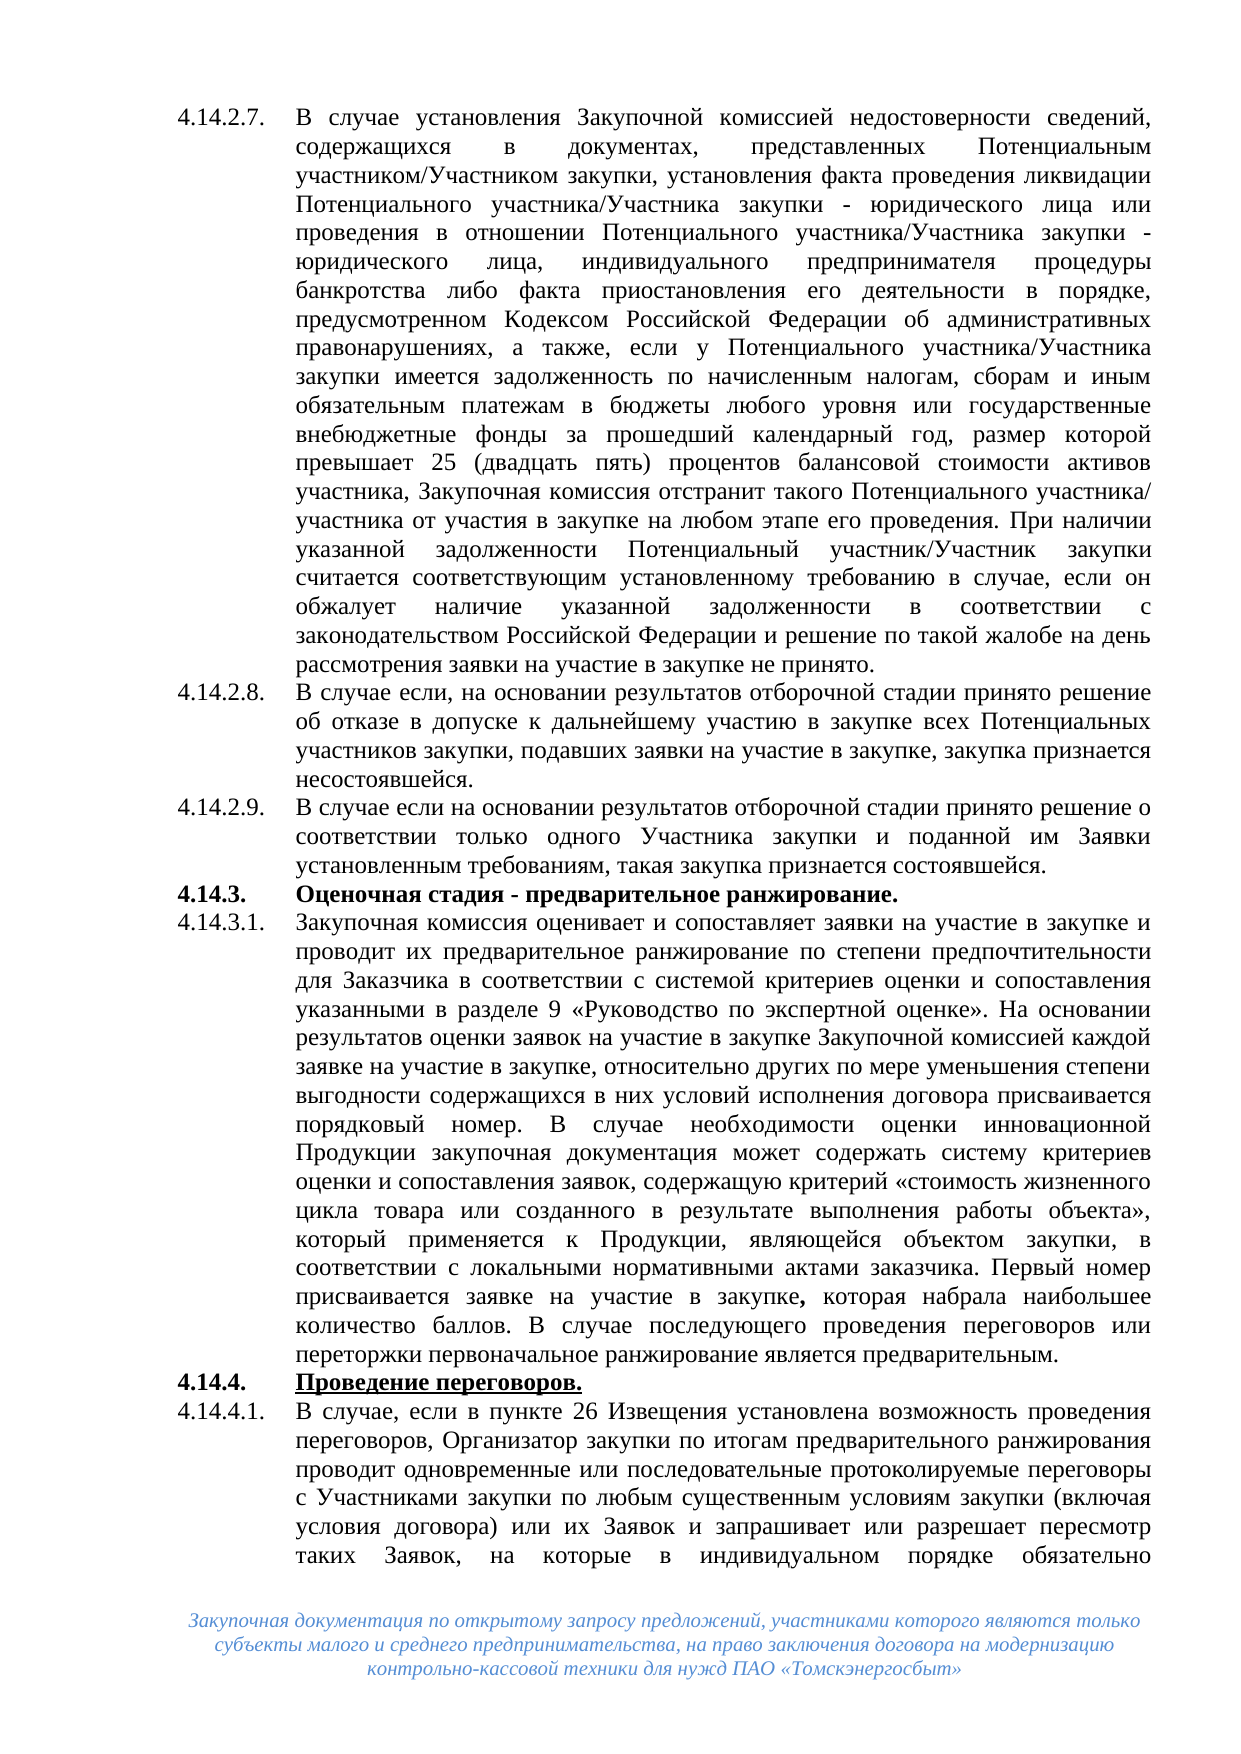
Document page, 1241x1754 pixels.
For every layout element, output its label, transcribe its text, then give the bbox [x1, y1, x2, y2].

list Оценочная стадия - предварительное ранжирование. [177, 879, 1152, 907]
list Проведение переговоров. [177, 1367, 1152, 1396]
list В случае если, на основании результатов отборочной стадии принято решение об отказе в допуске к дальнейшему участию в закупке всех Потенциальных участников закупки, подавших заявки на участие в закупке, закупка признается несостоявшейся. [177, 677, 1152, 792]
list В случае если на основании результатов отборочной стадии принято решение о соответствии только одного Участника закупки и поданной им Заявки установленным требованиям, такая закупка признается состоявшейся. [177, 792, 1152, 879]
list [177, 1396, 1152, 1569]
list В случае установления Закупочной комиссией недостоверности сведений, содержащихся в документах, представленных Потенциальным участником/Участником закупки, установления факта проведения ликвидации Потенциального участника/Участника закупки - юридического лица или проведения в отношении Потенциального участника/Участника закупки - юридического лица, индивидуального предпринимателя процедуры банкротства либо факта приостановления его деятельности в порядке, предусмотренном Кодексом Российской Федерации об административных правонарушениях, а также, если у Потенциального участника/Участника закупки имеется задолженность по начисленным налогам, сборам и иным обязательным платежам в бюджеты любого уровня или государственные внебюджетные фонды за прошедший календарный год, размер которой превышает 25 (двадцать пять) процентов балансовой стоимости активов участника, Закупочная комиссия отстранит такого Потенциального участника/ участника от участия в закупке на любом этапе его проведения. При наличии указанной задолженности Потенциальный участник/Участник закупки считается соответствующим установленному требованию в случае, если он обжалует наличие указанной задолженности в соответствии с законодательством Российской Федерации и решение по такой жалобе на день рассмотрения заявки на участие в закупке не принято. [177, 102, 1152, 677]
list Закупочная комиссия оценивает и сопоставляет заявки на участие в закупке и проводит их предварительное ранжирование по степени предпочтительности для Заказчика в соответствии с системой критериев оценки и сопоставления указанными в разделе 9 «Руководство по экспертной оценке». На основании результатов оценки заявок на участие в закупке Закупочной комиссией каждой заявке на участие в закупке, относительно других по мере уменьшения степени выгодности содержащихся в них условий исполнения договора присваивается порядковый номер. В случае необходимости оценки инновационной Продукции закупочная документация может содержать систему критериев оценки и сопоставления заявок, содержащую критерий «стоимость жизненного цикла товара или созданного в результате выполнения работы объекта», который применяется к Продукции, являющейся объектом закупки, в соответствии с локальными нормативными актами заказчика. Первый номер присваивается заявке на участие в закупке, которая набрала наибольшее количество баллов. В случае последующего проведения переговоров или переторжки первоначальное ранжирование является предварительным. [177, 907, 1152, 1367]
